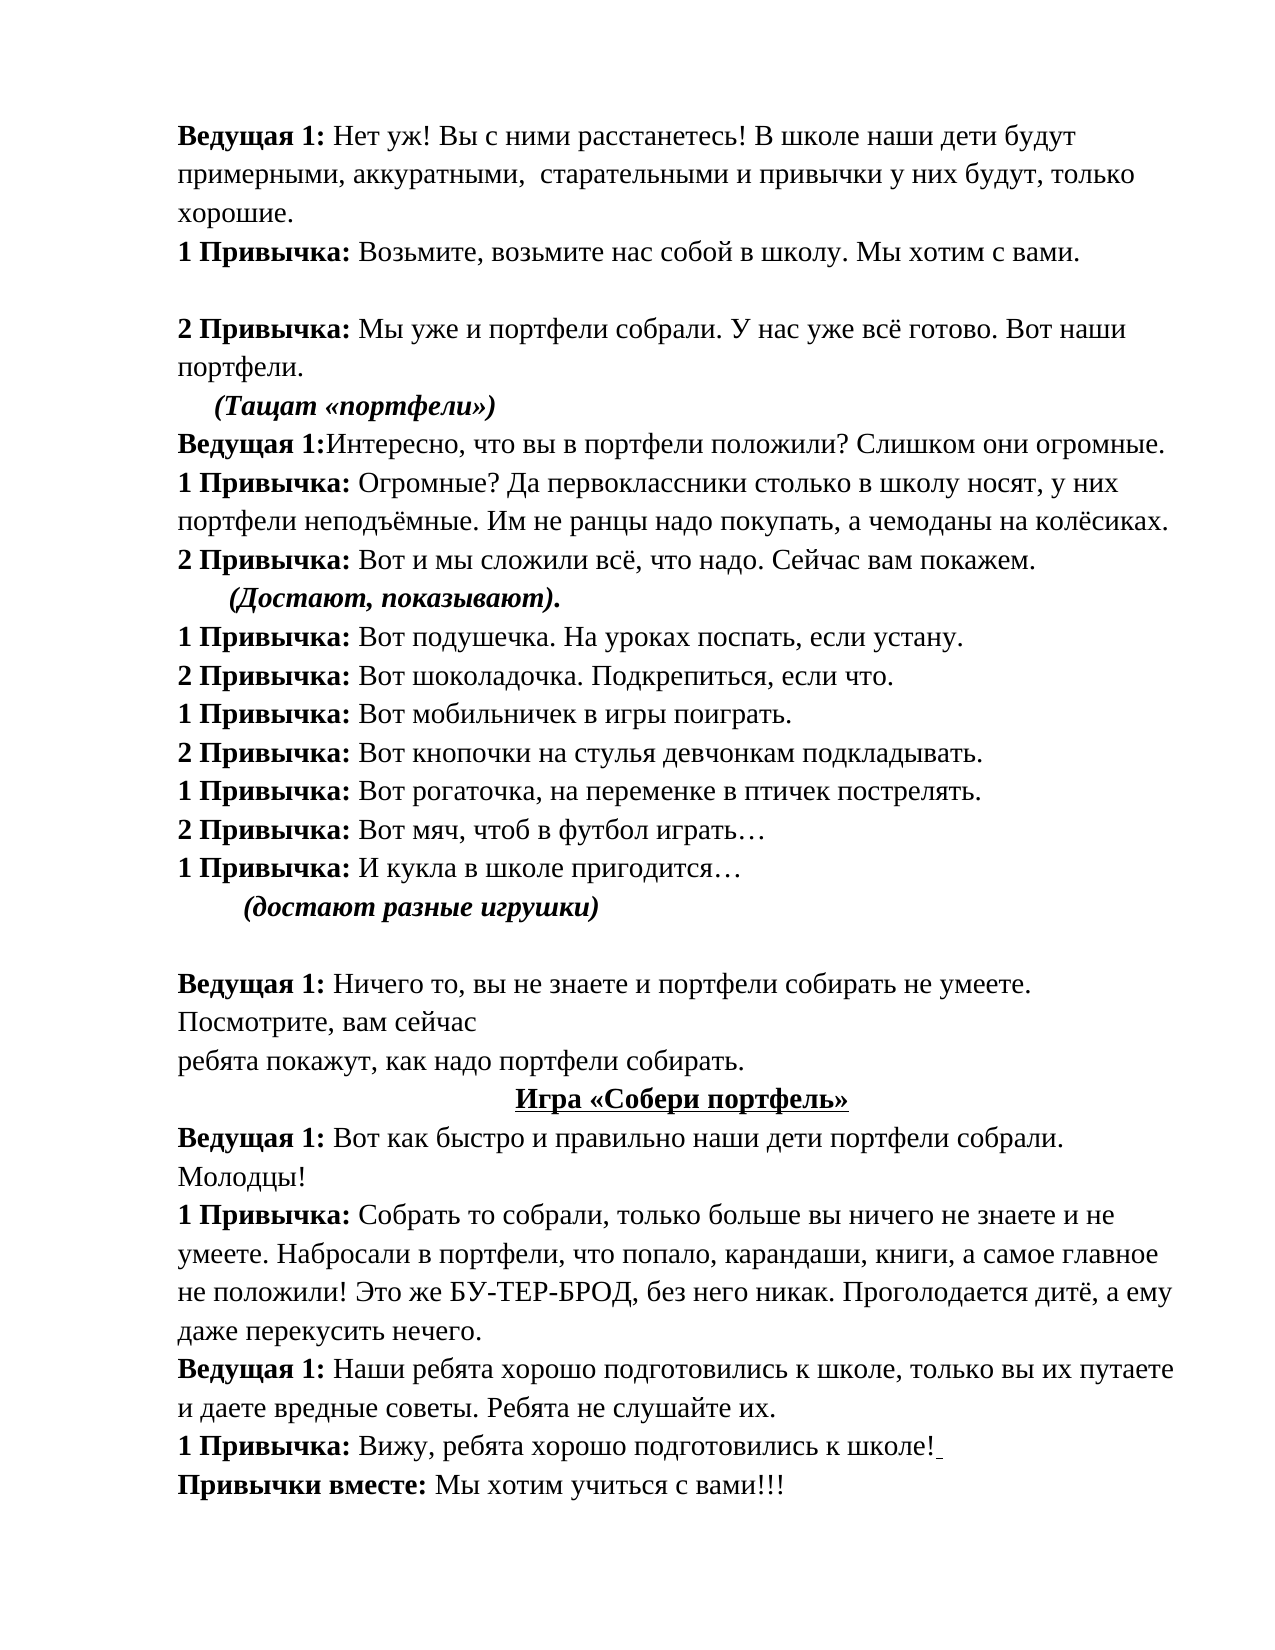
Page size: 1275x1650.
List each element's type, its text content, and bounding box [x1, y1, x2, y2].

text 1 Привычка: Вот подушечка. На уроках поспать, если устану. [177, 619, 1186, 653]
text 1 Привычка: Вот мобильничек в игры поиграть. [177, 696, 1186, 730]
text Ведущая 1:Интересно, что вы в портфели положили? Слишком они огромные. [177, 426, 1186, 460]
text 2 Привычка: Вот и мы сложили всё, что надо. Сейчас вам покажем. [177, 542, 1186, 576]
text (достают разные игрушки) [177, 889, 1186, 922]
text (Достают, показывают). [177, 581, 1186, 614]
text Ведущая 1: Наши ребята хорошо подготовились к школе, только вы их путаете и даете вредные советы. Ребята не слушайте их. [177, 1351, 1186, 1423]
text 2 Привычка: Вот шоколадочка. Подкрепиться, если что. [177, 658, 1186, 691]
text 2 Привычка: Вот кнопочки на стулья девчонкам подкладывать. 1 Привычка: Вот рогаточка, на переменке в птичек пострелять. [177, 735, 1186, 807]
text Ведущая 1: Нет уж! Вы с ними расстанетесь! В школе наши дети будут примерными, аккуратными, старательными и привычки у них будут, только хорошие. [177, 118, 1186, 229]
text ребята покажут, как надо портфели собирать. [177, 1043, 1186, 1077]
text 2 Привычка: Вот мяч, чтоб в футбол играть… [177, 812, 1186, 845]
text Ведущая 1: Ничего то, вы не знаете и портфели собирать не умеете. Посмотрите, вам сейчас [177, 966, 1186, 1038]
text 1 Привычка: Собрать то собрали, только больше вы ничего не знаете и не умеете. Набросали в портфели, что попало, карандаши, книги, а самое главное не положили! Это же БУ-ТЕР-БРОД, без него никак. Проголодается дитё, а ему даже перекусить нечего. [177, 1197, 1186, 1346]
text Ведущая 1: Вот как быстро и правильно наши дети портфели собрали. Молодцы! [177, 1120, 1186, 1192]
text 1 Привычка: Возьмите, возьмите нас собой в школу. Мы хотим с вами. 2 Привычка: Мы уже и портфели собрали. У нас уже всё готово. Вот наши портфели. (Тащат «портфели») [177, 234, 1186, 421]
text Игра «Собери портфель» [177, 1082, 1186, 1115]
text 1 Привычка: Огромные? Да первоклассники столько в школу носят, у них портфели неподъёмные. Им не ранцы надо покупать, а чемоданы на колёсиках. [177, 465, 1186, 537]
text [177, 1428, 1187, 1501]
text 1 Привычка: И кукла в школе пригодится… [177, 850, 1186, 884]
